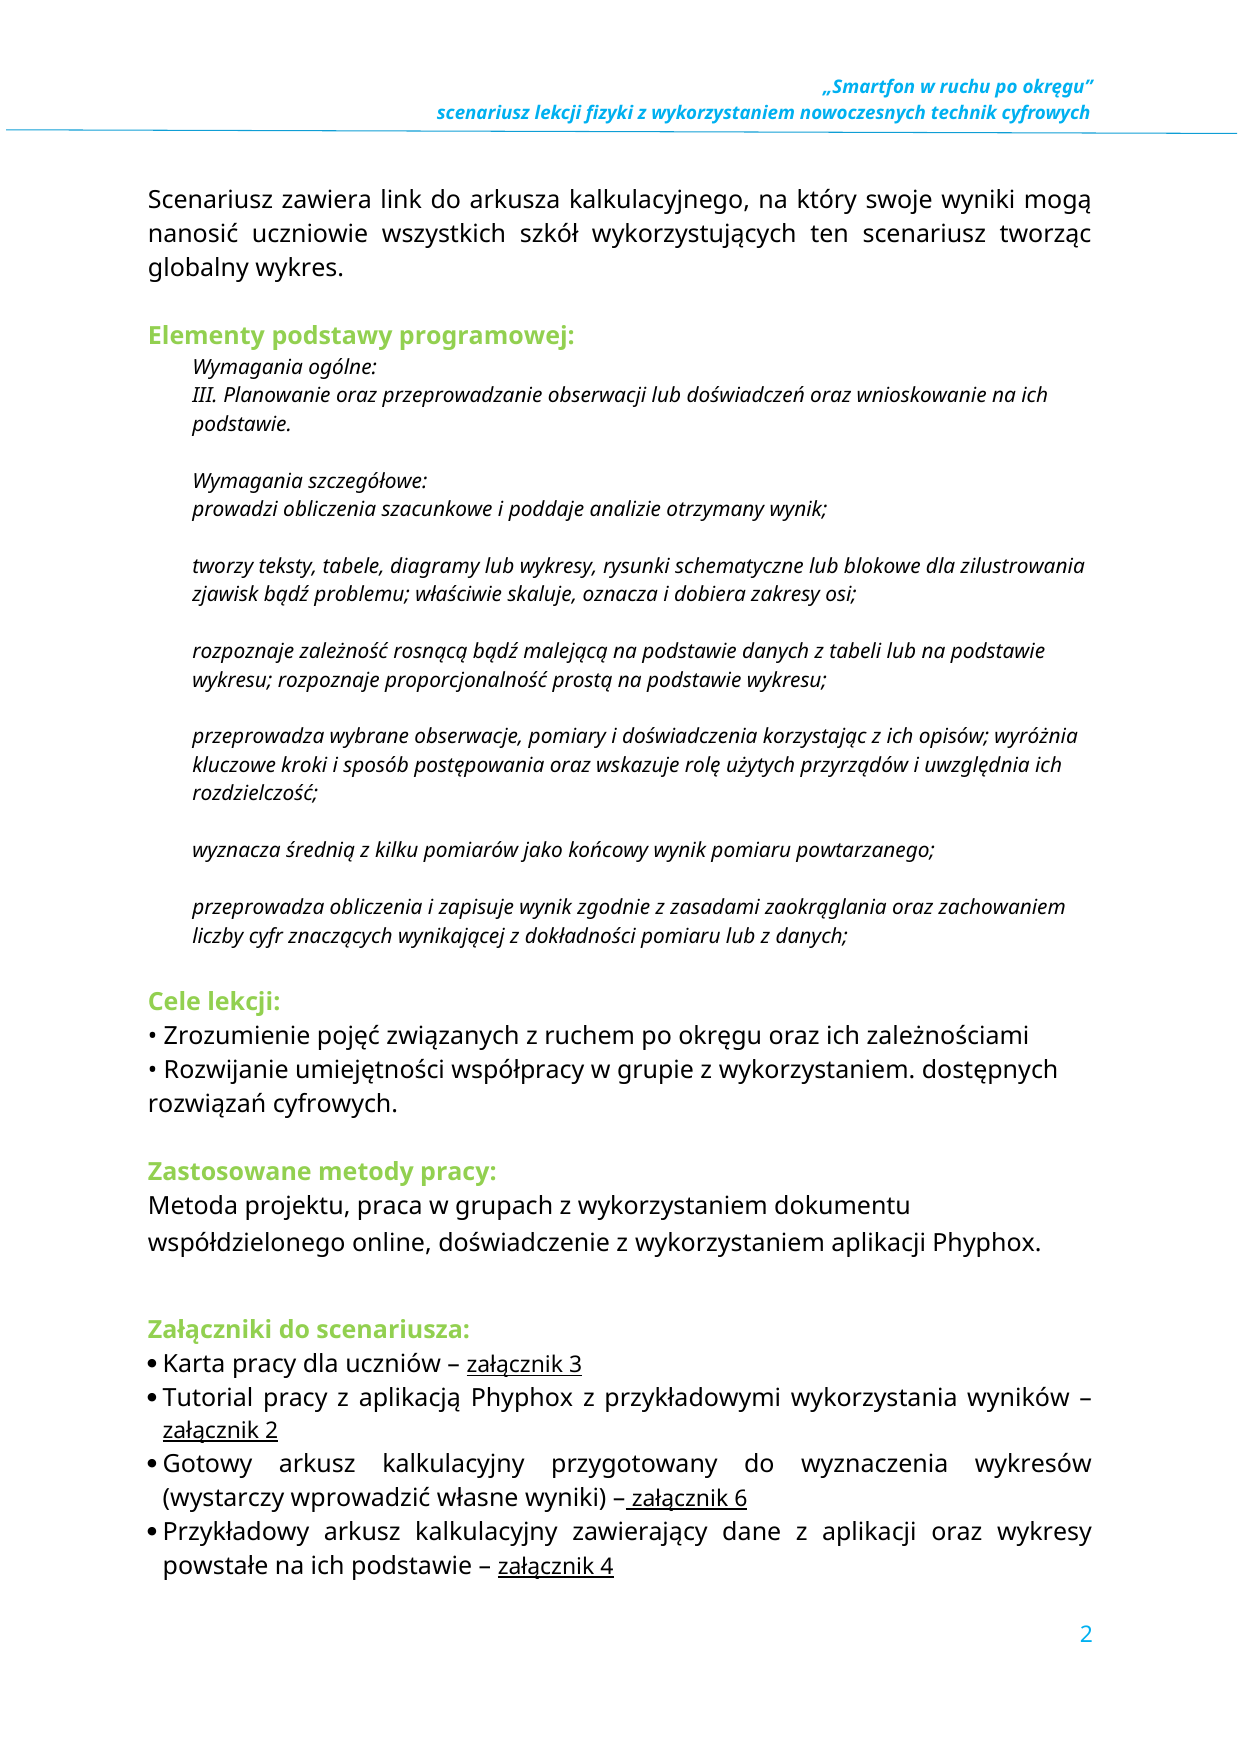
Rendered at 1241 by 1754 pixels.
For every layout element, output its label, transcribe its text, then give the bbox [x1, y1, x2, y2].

list Tutorial pracy z aplikacją Phyphox z przykładowymi wykorzystania wyników – załącznik 2 [148, 1380, 1093, 1445]
text Metoda projektu, praca w grupach z wykorzystaniem dokumentu współdzielonego online, doświadczenie z wykorzystaniem aplikacji Phyphox. [148, 1188, 1093, 1258]
text Zastosowane metody pracy: [148, 1153, 1093, 1188]
text tworzy teksty, tabele, diagramy lub wykresy, rysunki schematyczne lub blokowe dla zilustrowania zjawisk bądź problemu; właściwie skaluje, oznacza i dobiera zakresy osi; [192, 551, 1093, 608]
text Scenariusz zawiera link do arkusza kalkulacyjnego, na który swoje wyniki mogą nanosić uczniowie wszystkich szkół wykorzystujących ten scenariusz tworząc globalny wykres. [148, 182, 1093, 284]
text Załączniki do scenariusza: [148, 1312, 1093, 1346]
list Przykładowy arkusz kalkulacyjny zawierający dane z aplikacji oraz wykresy powstałe na ich podstawie – załącznik 4 [148, 1513, 1093, 1582]
text • Zrozumienie pojęć związanych z ruchem po okręgu oraz ich zależnościami [148, 1017, 1093, 1051]
text przeprowadza wybrane obserwacje, pomiary i doświadczenia korzystając z ich opisów; wyróżnia kluczowe kroki i sposób postępowania oraz wskazuje rolę użytych przyrządów i uwzględnia ich rozdzielczość; [192, 722, 1093, 807]
text • Rozwijanie umiejętności współpracy w grupie z wykorzystaniem. dostępnych rozwiązań cyfrowych. [148, 1051, 1093, 1119]
text wyznacza średnią z kilku pomiarów jako końcowy wynik pomiaru powtarzanego; [192, 835, 1093, 864]
text Wymagania szczegółowe: [192, 466, 1093, 494]
text przeprowadza obliczenia i zapisuje wynik zgodnie z zasadami zaokrąglania oraz zachowaniem liczby cyfr znaczących wynikającej z dokładności pomiaru lub z danych; [192, 892, 1093, 949]
text Elementy podstawy programowej: [148, 318, 1093, 352]
text rozpoznaje zależność rosnącą bądź malejącą na podstawie danych z tabeli lub na podstawie wykresu; rozpoznaje proporcjonalność prostą na podstawie wykresu; [192, 636, 1093, 693]
text III. Planowanie oraz przeprowadzanie obserwacji lub doświadczeń oraz wnioskowanie na ich podstawie. [192, 380, 1093, 437]
text Wymagania ogólne: [192, 352, 1093, 380]
list Gotowy arkusz kalkulacyjny przygotowany do wyznaczenia wykresów (wystarczy wprowadzić własne wyniki) – załącznik 6 [148, 1445, 1093, 1513]
list Karta pracy dla uczniów – załącznik 3 [148, 1346, 1093, 1380]
text prowadzi obliczenia szacunkowe i poddaje analizie otrzymany wynik; [192, 494, 1093, 523]
text Cele lekcji: [148, 983, 1093, 1017]
